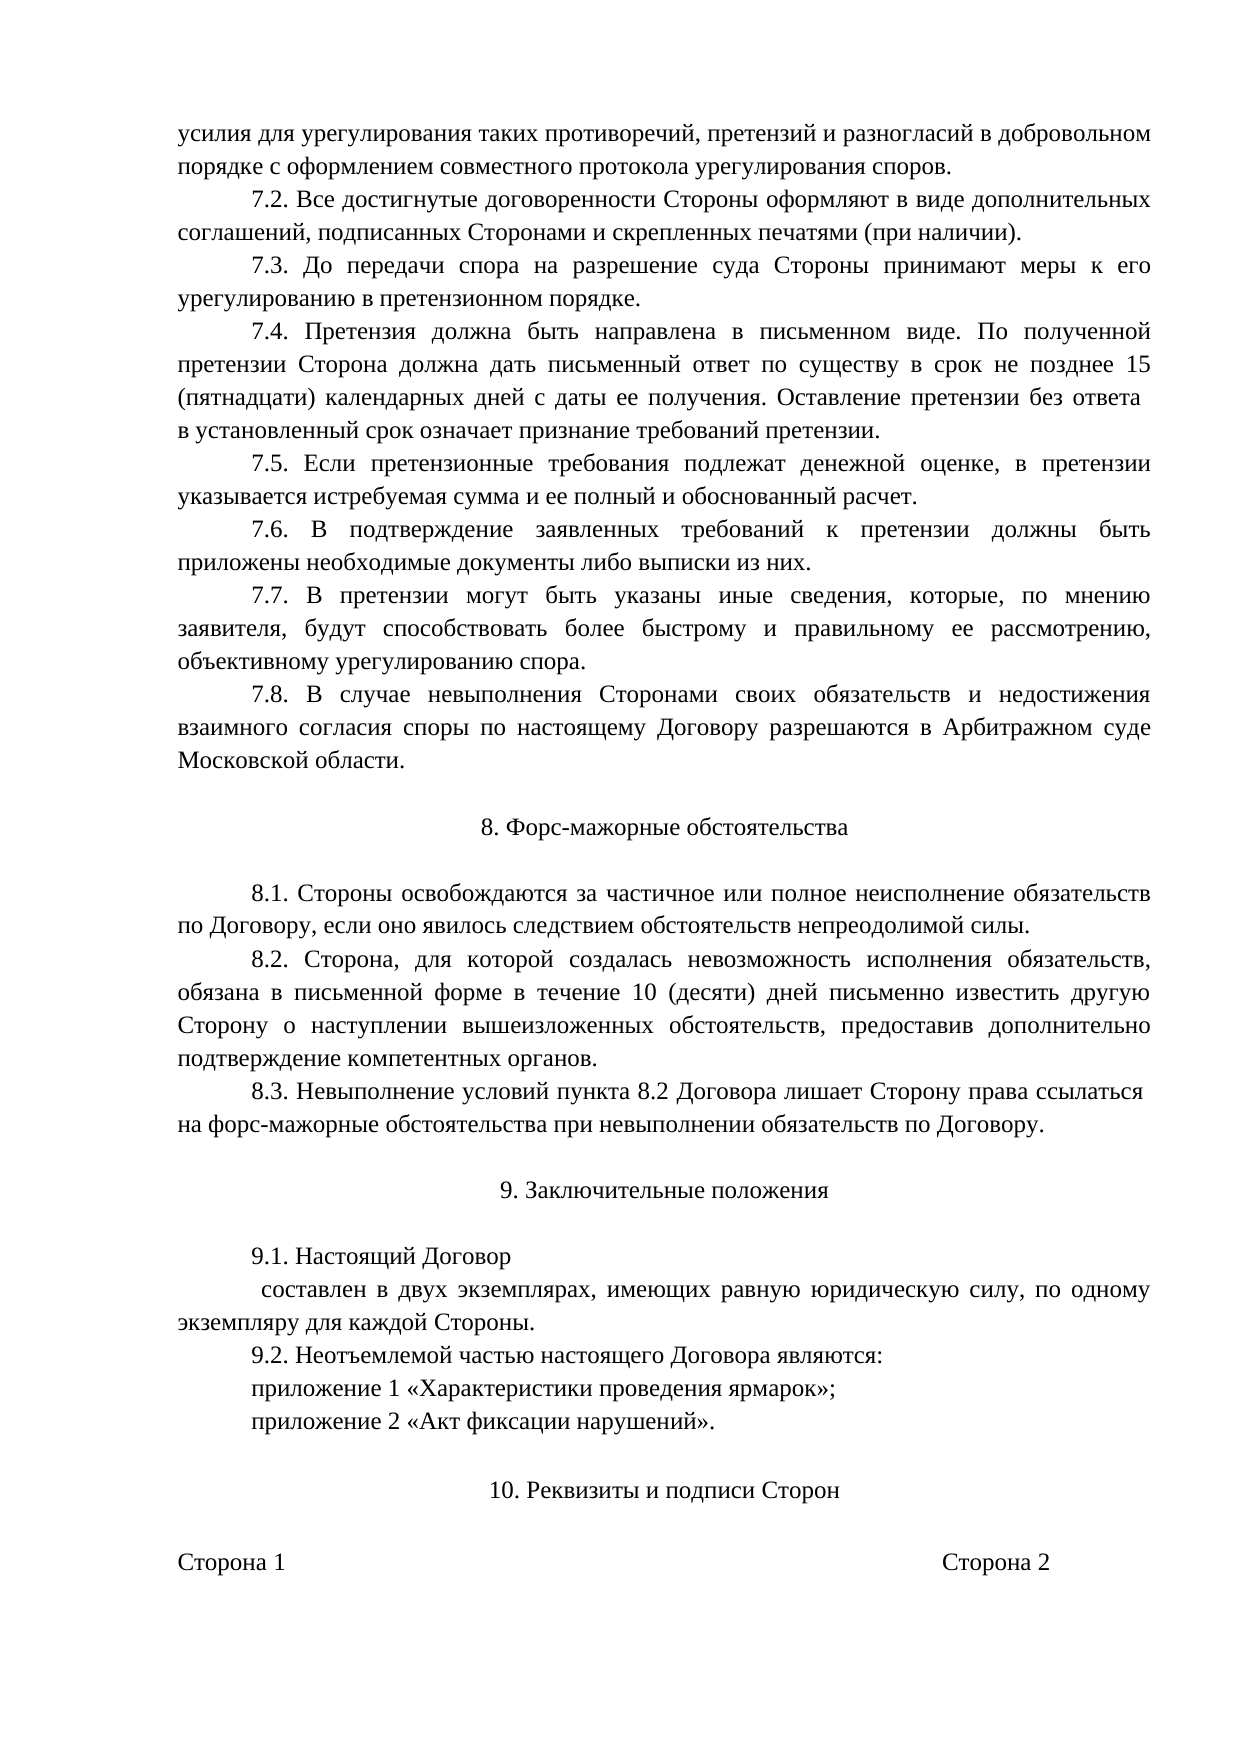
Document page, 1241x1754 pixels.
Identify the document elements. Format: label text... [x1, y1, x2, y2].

text 7.8. В случае невыполнения Сторонами своих обязательств и недостижения взаимного согласия споры по настоящему Договору разрешаются в Арбитражном суде Московской области. [177, 679, 1152, 774]
text 7.7. В претензии могут быть указаны иные сведения, которые, по мнению заявителя, будут способствовать более быстрому и правильному ее рассмотрению, объективному урегулированию спора. [177, 580, 1152, 675]
text 7.2. Все достигнутые договоренности Стороны оформляют в виде дополнительных соглашений, подписанных Сторонами и скрепленных печатями (при наличии). [177, 184, 1152, 246]
text Сторона 1 Сторона 2 [177, 1547, 1152, 1576]
text 8.2. Сторона, для которой создалась невозможность исполнения обязательств, обязана в письменной форме в течение 10 (десяти) дней письменно известить другую Сторону о наступлении вышеизложенных обстоятельств, предоставив дополнительно подтверждение компетентных органов. [177, 944, 1152, 1071]
text 9.1. Настоящий Договор [177, 1241, 1152, 1269]
text 9. Заключительные положения [177, 1175, 1152, 1203]
text 7.6. В подтверждение заявленных требований к претензии должны быть приложены необходимые документы либо выписки из них. [177, 514, 1152, 576]
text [177, 118, 1152, 180]
text 10. Реквизиты и подписи Сторон [177, 1475, 1152, 1504]
text 8.3. Невыполнение условий пункта 8.2 Договора лишает Сторону права ссылаться на форс-мажорные обстоятельства при невыполнении обязательств по Договору. [177, 1076, 1152, 1137]
text приложение 2 «Акт фиксации нарушений». [177, 1406, 1152, 1435]
text 9.2. Неотъемлемой частью настоящего Договора являются: [177, 1340, 1152, 1369]
text 7.3. До передачи спора на разрешение суда Стороны принимают меры к его урегулированию в претензионном порядке. [177, 250, 1152, 312]
text 8. Форс-мажорные обстоятельства [177, 812, 1152, 840]
text 7.5. Если претензионные требования подлежат денежной оценке, в претензии указывается истребуемая сумма и ее полный и обоснованный расчет. [177, 448, 1152, 510]
text составлен в двух экземплярах, имеющих равную юридическую силу, по одному экземпляру для каждой Стороны. [177, 1274, 1152, 1336]
text 7.4. Претензия должна быть направлена в письменном виде. По полученной претензии Сторона должна дать письменный ответ по существу в срок не позднее 15 (пятнадцати) календарных дней с даты ее получения. Оставление претензии без ответа в установленный срок означает признание требований претензии. [177, 316, 1152, 444]
text приложение 1 «Характеристики проведения ярмарок»; [177, 1373, 1152, 1402]
text 8.1. Стороны освобождаются за частичное или полное неисполнение обязательств по Договору, если оно явилось следствием обстоятельств непреодолимой силы. [177, 878, 1152, 939]
